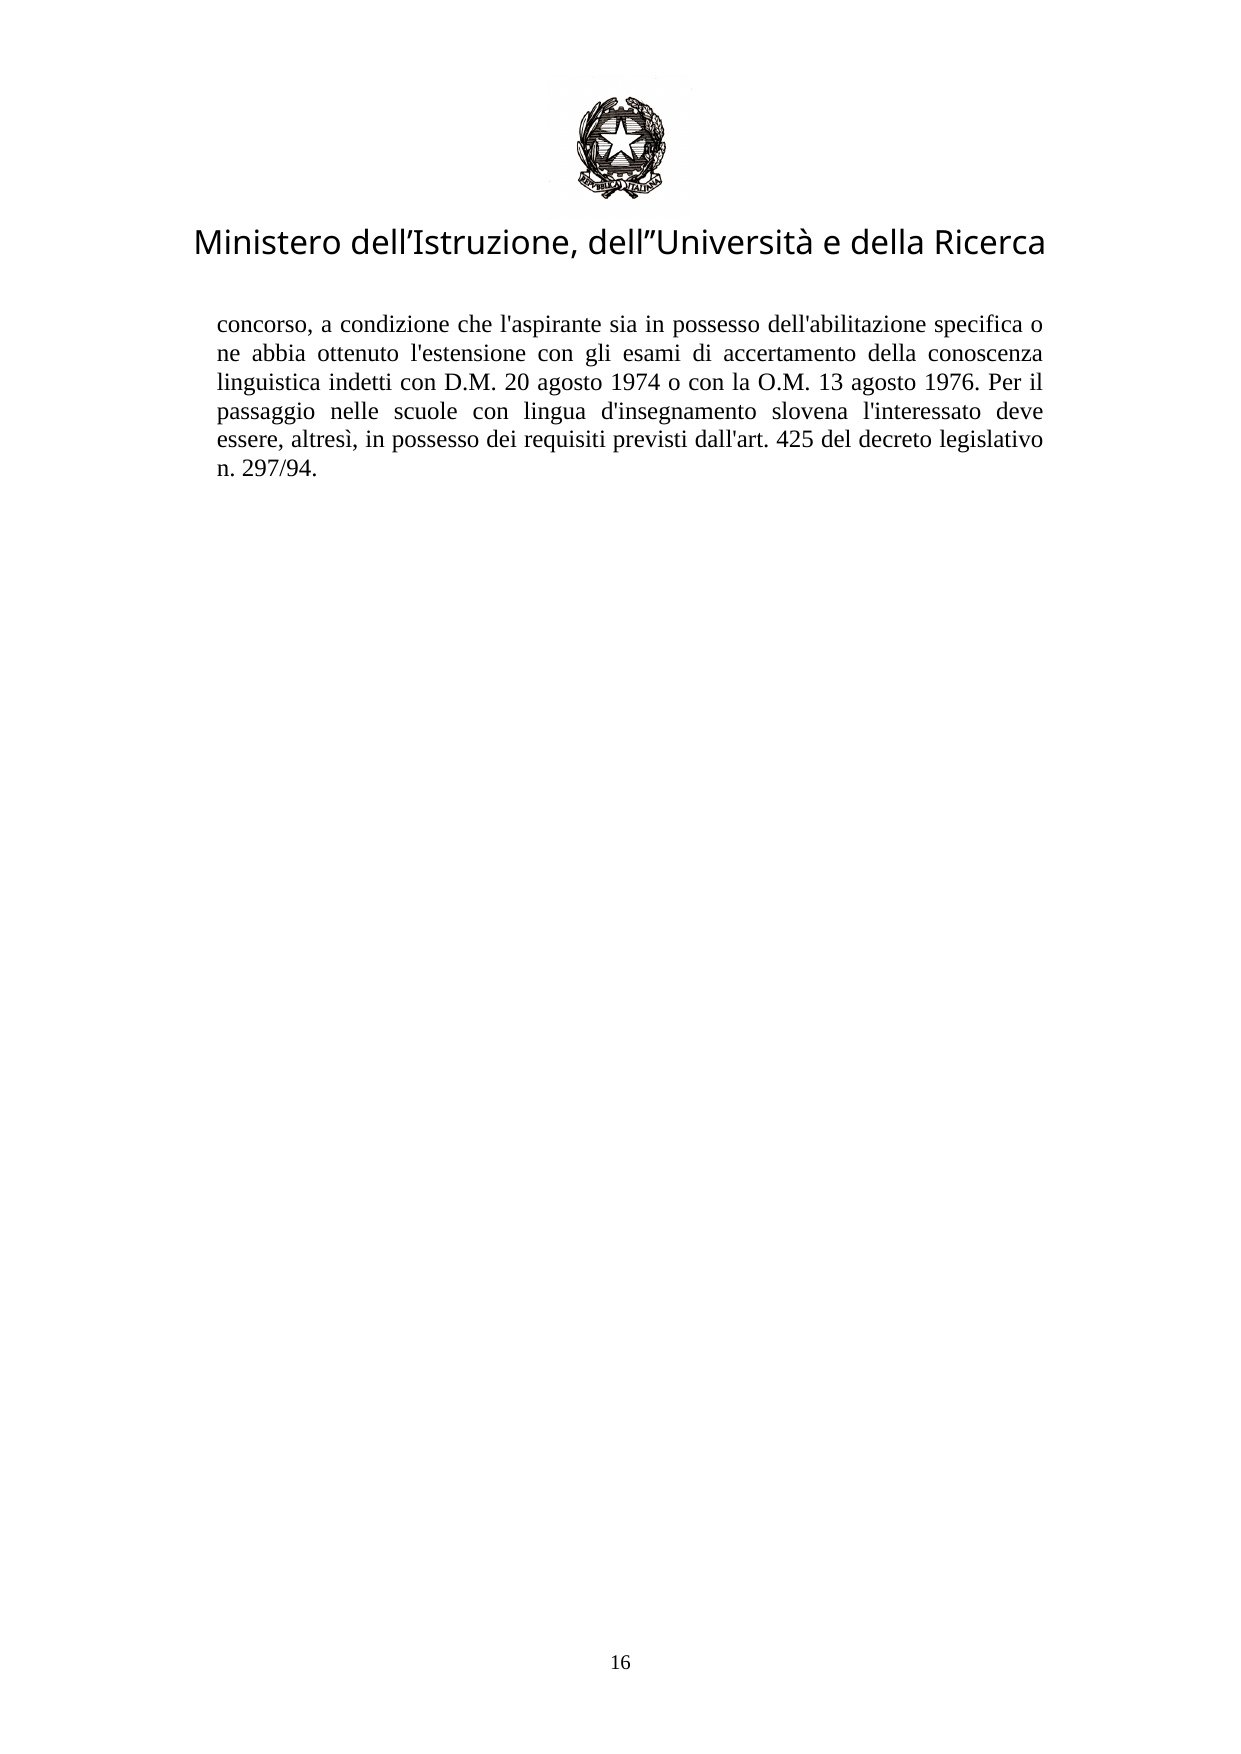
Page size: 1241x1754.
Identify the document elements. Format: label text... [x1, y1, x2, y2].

picture [548, 75, 692, 219]
